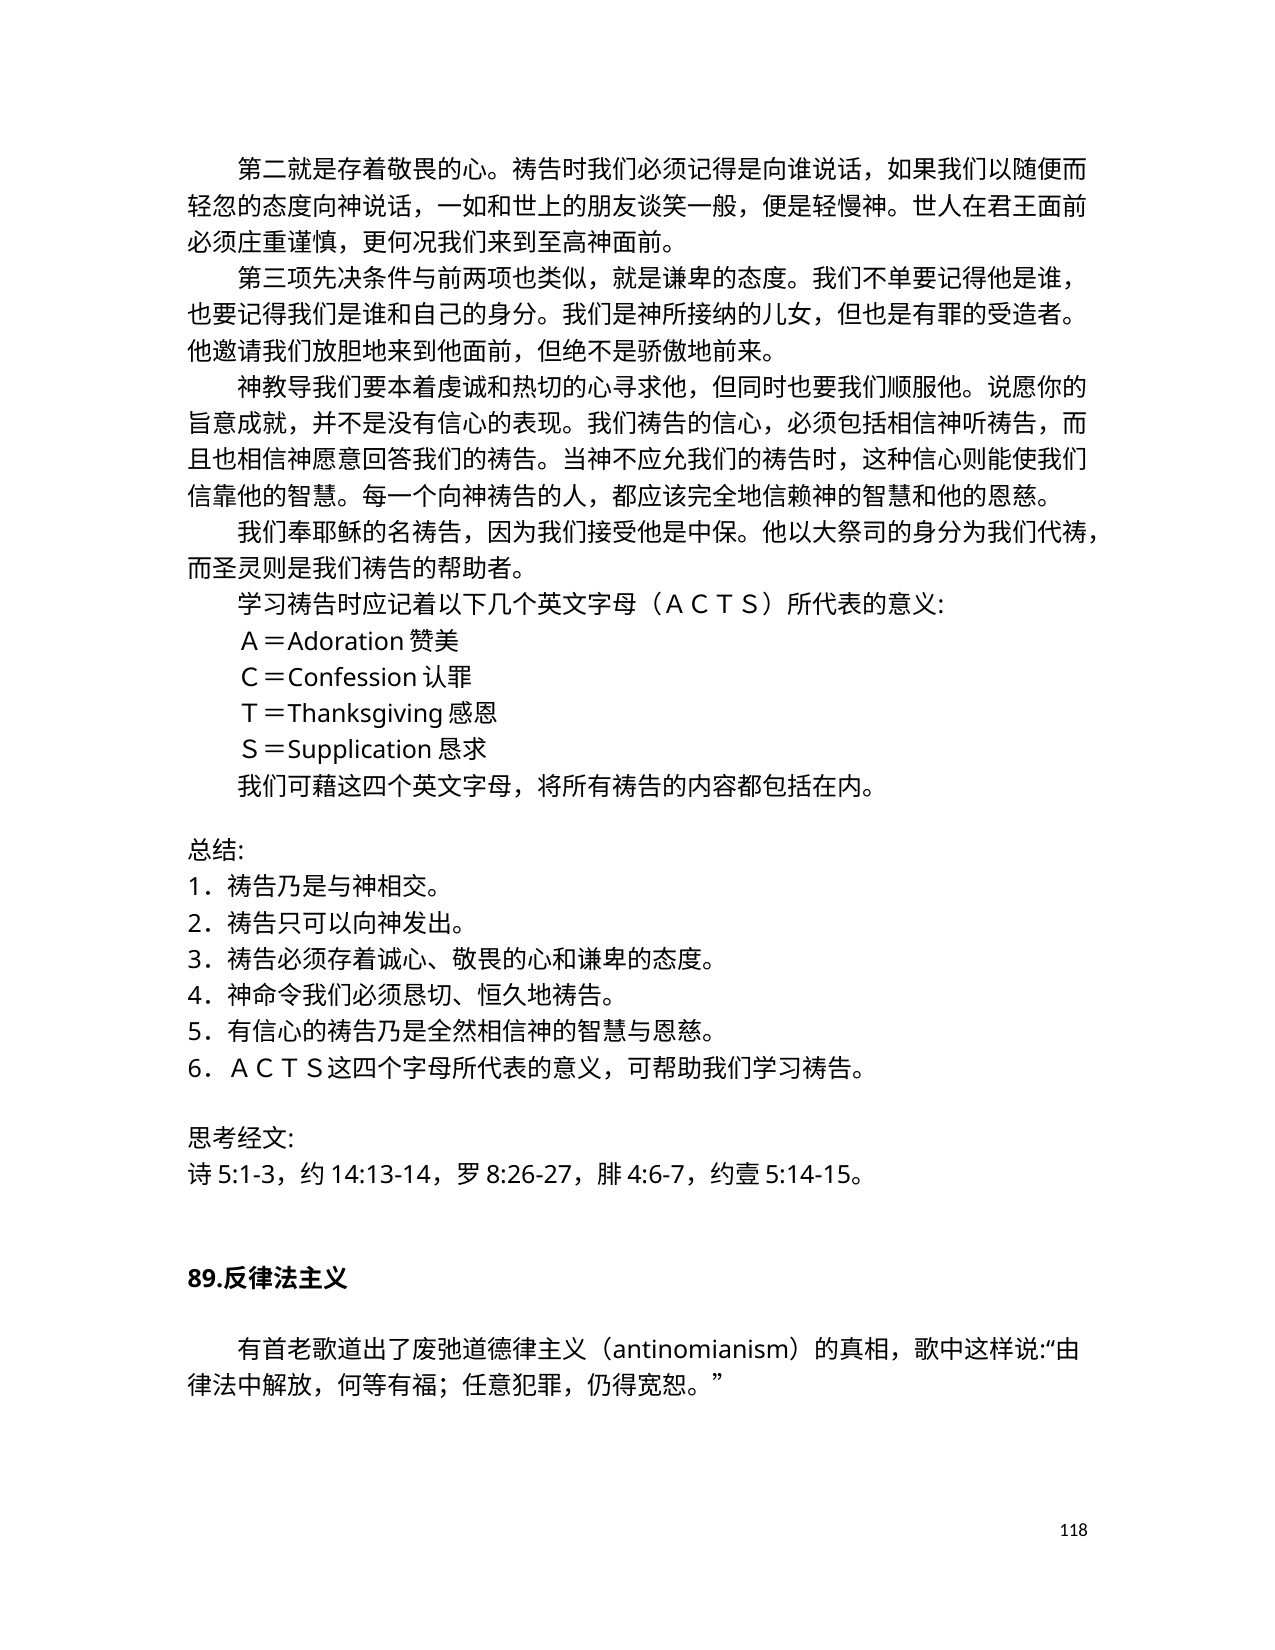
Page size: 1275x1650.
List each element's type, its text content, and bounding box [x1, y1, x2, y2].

text 89.反律法主义 [187, 1259, 1087, 1295]
text 第二就是存着敬畏的心。祷告时我们必须记得是向谁说话，如果我们以随便而轻忽的态度向神说话，一如和世上的朋友谈笑一般，便是轻慢神。世人在君王面前必须庄重谨慎，更何况我们来到至高神面前。 [187, 150, 1087, 259]
text Ａ＝Adoration赞美 [187, 621, 1087, 657]
text 诗5:1-3，约14:13-14，罗8:26-27，腓4:6-7，约壹5:14-15。 [187, 1154, 1087, 1191]
text 5．有信心的祷告乃是全然相信神的智慧与恩慈。 [187, 1012, 1087, 1048]
text Ｔ＝Thanksgiving感恩 [187, 694, 1087, 730]
text 学习祷告时应记着以下几个英文字母（ＡＣＴＳ）所代表的意义: [187, 585, 1087, 621]
text Ｓ＝Supplication恳求 [187, 730, 1087, 766]
text 总结: [187, 831, 1087, 867]
text 3．祷告必须存着诚心、敬畏的心和谦卑的态度。 [187, 939, 1087, 976]
text Ｃ＝Confession认罪 [187, 657, 1087, 694]
text 2．祷告只可以向神发出。 [187, 903, 1087, 939]
text 第三项先决条件与前两项也类似，就是谦卑的态度。我们不单要记得他是谁，也要记得我们是谁和自己的身分。我们是神所接纳的儿女，但也是有罪的受造者。他邀请我们放胆地来到他面前，但绝不是骄傲地前来。 [187, 259, 1087, 367]
text 思考经文: [187, 1118, 1087, 1154]
text 我们奉耶稣的名祷告，因为我们接受他是中保。他以大祭司的身分为我们代祷，而圣灵则是我们祷告的帮助者。 [187, 512, 1087, 585]
text 1．祷告乃是与神相交。 [187, 867, 1087, 903]
text 神教导我们要本着虔诚和热切的心寻求他，但同时也要我们顺服他。说愿你的旨意成就，并不是没有信心的表现。我们祷告的信心，必须包括相信神听祷告，而且也相信神愿意回答我们的祷告。当神不应允我们的祷告时，这种信心则能使我们信靠他的智慧。每一个向神祷告的人，都应该完全地信赖神的智慧和他的恩慈。 [187, 367, 1087, 512]
text 有首老歌道出了废弛道德律主义（antinomianism）的真相，歌中这样说:“由律法中解放，何等有福；任意犯罪，仍得宽恕。” [187, 1329, 1087, 1402]
text 4．神命令我们必须恳切、恒久地祷告。 [187, 976, 1087, 1012]
text 6．ＡＣＴＳ这四个字母所代表的意义，可帮助我们学习祷告。 [187, 1048, 1087, 1084]
text 我们可藉这四个英文字母，将所有祷告的内容都包括在内。 [187, 766, 1087, 802]
